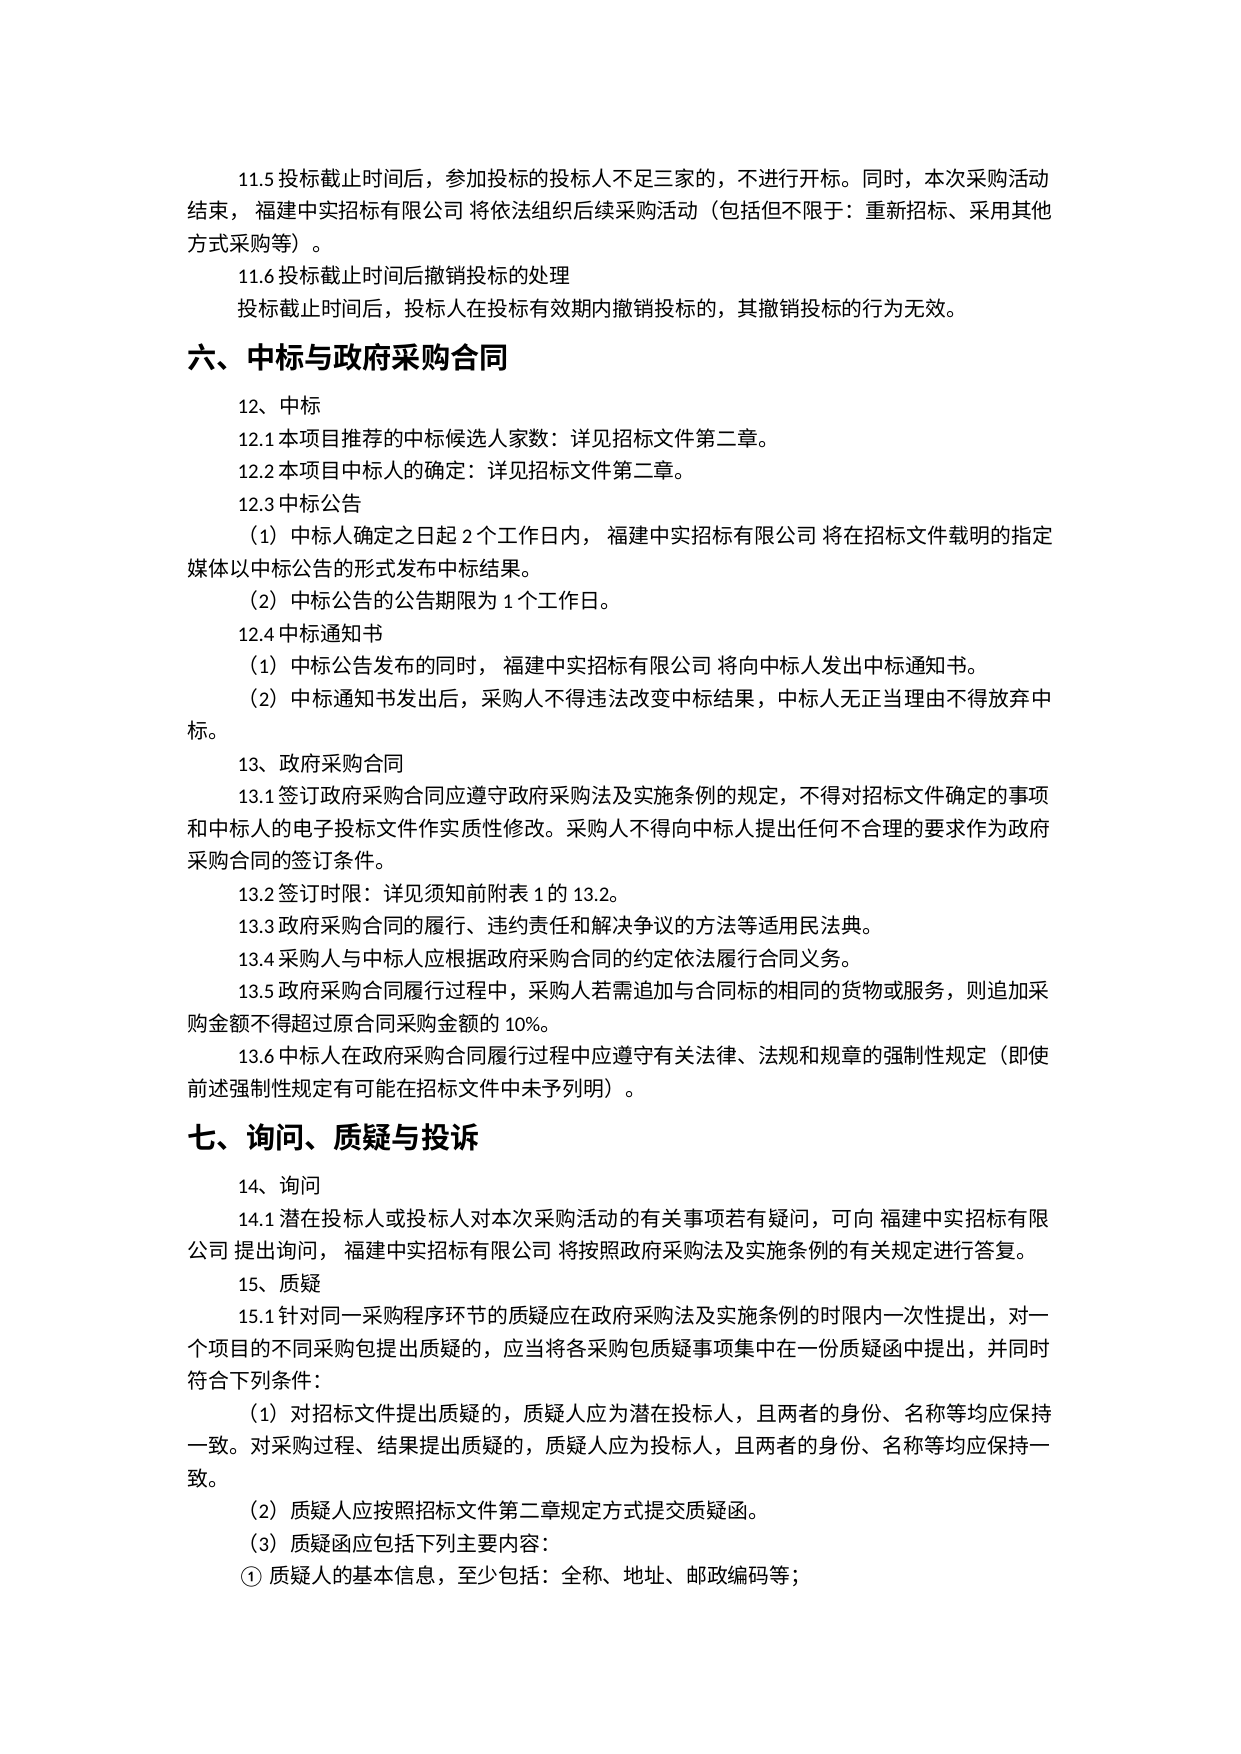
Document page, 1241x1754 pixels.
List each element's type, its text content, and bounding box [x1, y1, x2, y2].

text ①质疑人的基本信息，至少包括：全称、地址、邮政编码等； [187, 1559, 1053, 1592]
text 11.5投标截止时间后，参加投标的投标人不足三家的，不进行开标。同时，本次采购活动结束， 福建中实招标有限公司 将依法组织后续采购活动（包括但不限于：重新招标、采用其他方式采购等）。 [187, 162, 1053, 259]
text （2）质疑人应按照招标文件第二章规定方式提交质疑函。 [187, 1494, 1053, 1527]
text 12、中标 [187, 389, 1053, 422]
text 12.2本项目中标人的确定：详见招标文件第二章。 [187, 454, 1053, 487]
text （1）中标人确定之日起2个工作日内， 福建中实招标有限公司 将在招标文件载明的指定媒体以中标公告的形式发布中标结果。 [187, 519, 1053, 584]
text （2）中标通知书发出后，采购人不得违法改变中标结果，中标人无正当理由不得放弃中标。 [187, 682, 1053, 747]
text 13.6中标人在政府采购合同履行过程中应遵守有关法律、法规和规章的强制性规定（即使前述强制性规定有可能在招标文件中未予列明）。 [187, 1039, 1053, 1104]
text 七、询问、质疑与投诉 [187, 1104, 1053, 1169]
text 12.1本项目推荐的中标候选人家数：详见招标文件第二章。 [187, 422, 1053, 454]
text 13.2签订时限：详见须知前附表1的13.2。 [187, 877, 1053, 909]
text 15.1针对同一采购程序环节的质疑应在政府采购法及实施条例的时限内一次性提出，对一个项目的不同采购包提出质疑的，应当将各采购包质疑事项集中在一份质疑函中提出，并同时符合下列条件： [187, 1299, 1053, 1397]
text 15、质疑 [187, 1267, 1053, 1299]
text 13.3政府采购合同的履行、违约责任和解决争议的方法等适用民法典。 [187, 909, 1053, 942]
text 13.5政府采购合同履行过程中，采购人若需追加与合同标的相同的货物或服务，则追加采购金额不得超过原合同采购金额的10%。 [187, 974, 1053, 1039]
text 14、询问 [187, 1169, 1053, 1202]
text （3）质疑函应包括下列主要内容： [187, 1527, 1053, 1559]
text 13、政府采购合同 [187, 747, 1053, 779]
text 12.4中标通知书 [187, 617, 1053, 649]
text 13.1签订政府采购合同应遵守政府采购法及实施条例的规定，不得对招标文件确定的事项和中标人的电子投标文件作实质性修改。采购人不得向中标人提出任何不合理的要求作为政府采购合同的签订条件。 [187, 779, 1053, 877]
text 投标截止时间后，投标人在投标有效期内撤销投标的，其撤销投标的行为无效。 [187, 292, 1053, 324]
text 14.1潜在投标人或投标人对本次采购活动的有关事项若有疑问，可向 福建中实招标有限公司 提出询问， 福建中实招标有限公司 将按照政府采购法及实施条例的有关规定进行答复。 [187, 1202, 1053, 1267]
text 12.3中标公告 [187, 487, 1053, 519]
text （1）中标公告发布的同时， 福建中实招标有限公司 将向中标人发出中标通知书。 [187, 649, 1053, 682]
text （1）对招标文件提出质疑的，质疑人应为潜在投标人，且两者的身份、名称等均应保持一致。对采购过程、结果提出质疑的，质疑人应为投标人，且两者的身份、名称等均应保持一致。 [187, 1397, 1053, 1494]
text 六、中标与政府采购合同 [187, 324, 1053, 389]
text 13.4采购人与中标人应根据政府采购合同的约定依法履行合同义务。 [187, 942, 1053, 974]
text （2）中标公告的公告期限为1个工作日。 [187, 584, 1053, 617]
text 11.6投标截止时间后撤销投标的处理 [187, 259, 1053, 292]
